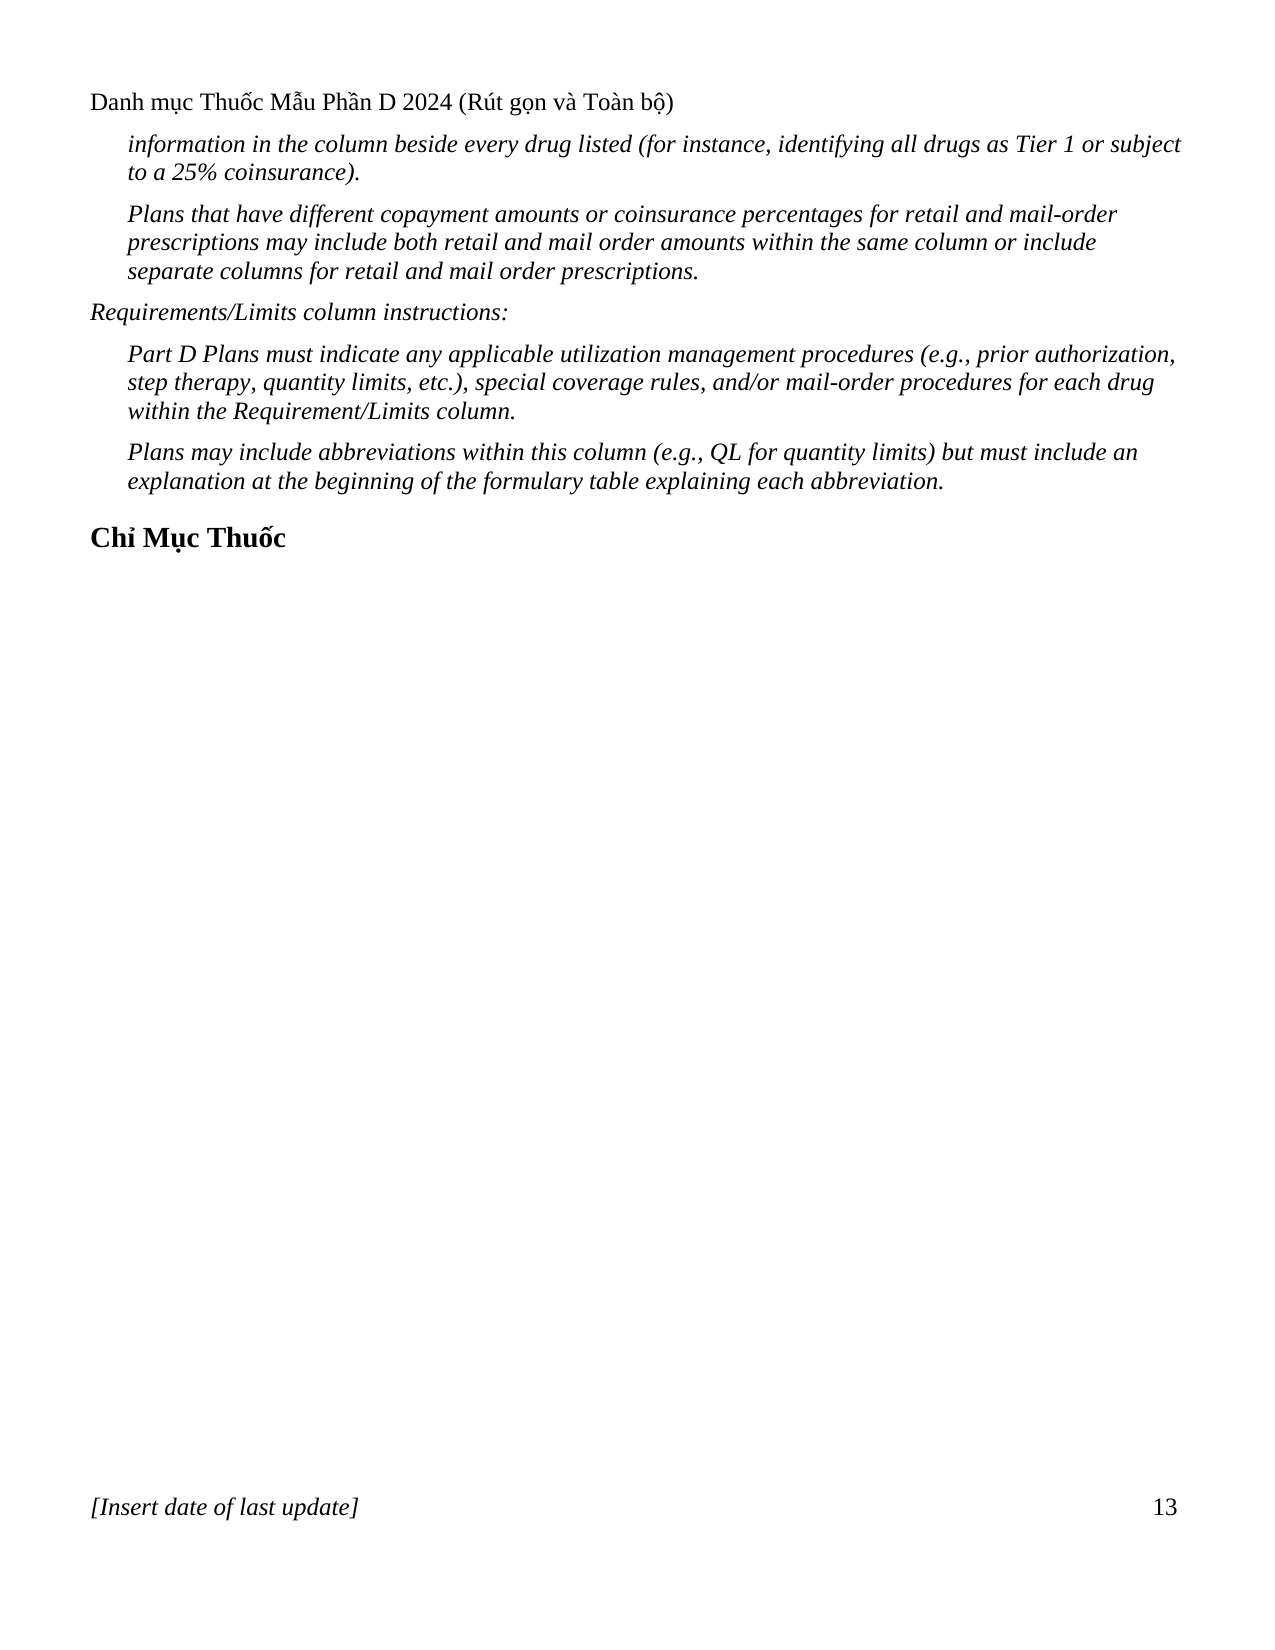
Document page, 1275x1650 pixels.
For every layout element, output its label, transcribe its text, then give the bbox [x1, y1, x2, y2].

text Plans may include abbreviations within this column (e.g., QL for quantity limits) but must include an explanation at the beginning of the formulary table explaining each abbreviation. [127, 437, 1185, 495]
text Plans that have different copayment amounts or coinsurance percentages for retail and mail-order prescriptions may include both retail and mail order amounts within the same column or include separate columns for retail and mail order prescriptions. [127, 199, 1185, 285]
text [127, 129, 1185, 186]
text Requirements/Limits column instructions: [90, 297, 1185, 326]
subtitle Chỉ Mục Thuốc [90, 520, 1185, 553]
text Part D Plans must indicate any applicable utilization management procedures (e.g., prior authorization, step therapy, quantity limits, etc.), special coverage rules, and/or mail-order procedures for each drug within the Requirement/Limits column. [127, 339, 1185, 425]
